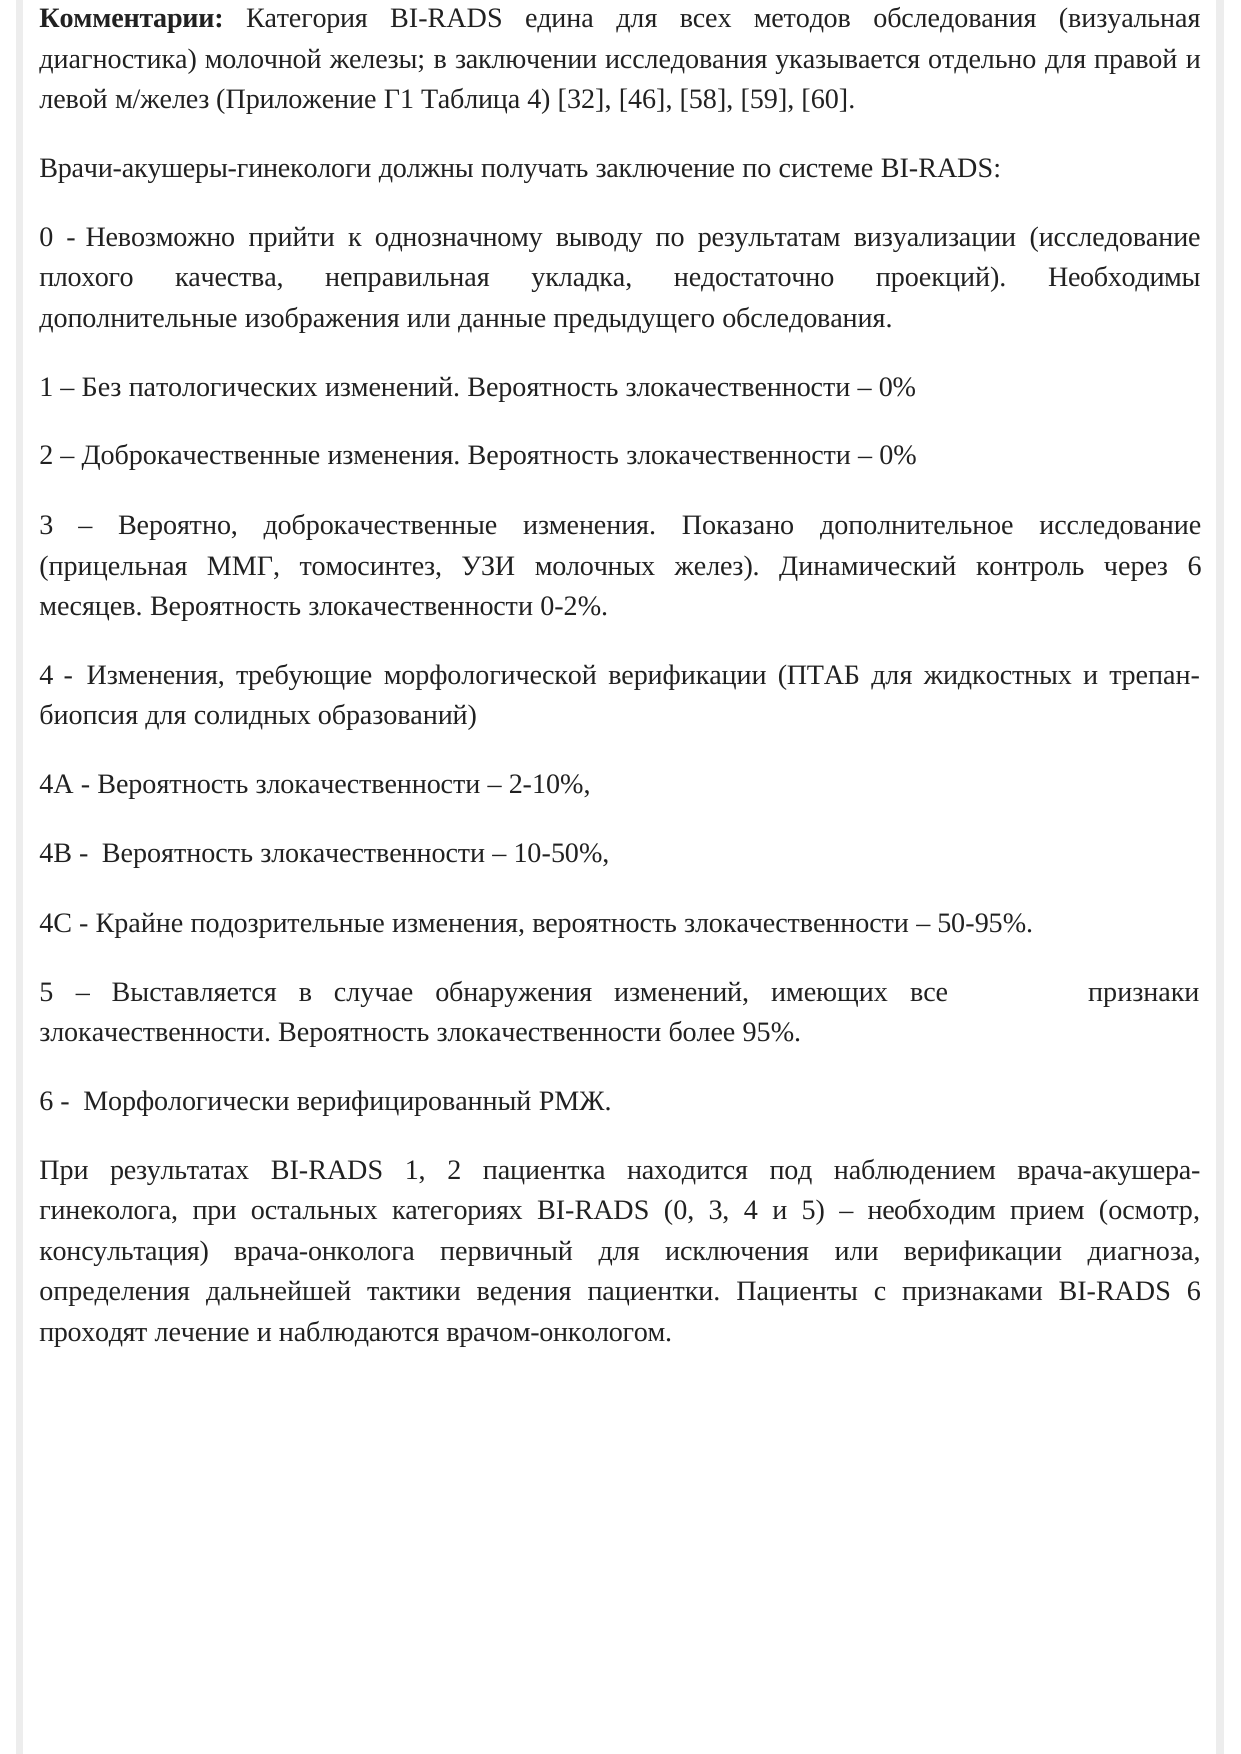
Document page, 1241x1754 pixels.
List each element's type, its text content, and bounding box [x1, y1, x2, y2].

list - Изменения, требующие морфологической верификации (ПТАБ для жидкостных и трепан- биопсия для солидных образований) [39, 658, 1200, 731]
list – Вероятно, доброкачественные изменения. Показано дополнительное исследование (прицельная ММГ, томосинтез, УЗИ молочных желез). Динамический контроль через 6 месяцев. Вероятность злокачественности 0-2%. [39, 508, 1201, 622]
text 1 – Без патологических изменений. Вероятность злокачественности – 0% 2 – Доброкачественные изменения. Вероятность злокачественности – 0% [39, 370, 926, 471]
list - Морфологически верифицированный РМЖ. [39, 1084, 1236, 1116]
text 4C - Крайне подозрительные изменения, вероятность злокачественности – 50-95%. [39, 906, 1236, 938]
text 4А - Вероятность злокачественности – 2-10%, 4B - Вероятность злокачественности – 10-50%, [39, 767, 620, 868]
text Комментарии: Категория BI-RADS едина для всех методов обследования (визуальная диагностика) молочной железы; в заключении исследования указывается отдельно для правой и левой м/желез (Приложение Г1 Таблица 4) [32], [46], [58], [59], [60]. [39, 1, 1201, 115]
list – Выставляется в случае обнаружения изменений, имеющих все признаки злокачественности. Вероятность злокачественности более 95%. [39, 975, 1201, 1048]
text Врачи-акушеры-гинекологи должны получать заключение по системе BI-RADS: [39, 151, 1236, 183]
text 0 - Невозможно прийти к однозначному выводу по результатам визуализации (исследование плохого качества, неправильная укладка, недостаточно проекций). Необходимы дополнительные изображения или данные предыдущего обследования. [39, 220, 1201, 333]
text При результатах BI-RADS 1, 2 пациентка находится под наблюдением врача-акушера- гинеколога, при остальных категориях BI-RADS (0, 3, 4 и 5) – необходим прием (осмотр, консультация) врача-онколога первичный для исключения или верификации диагноза, определения дальнейшей тактики ведения пациентки. Пациенты с признаками BI-RADS 6 проходят лечение и наблюдаются врачом-онкологом. [39, 1153, 1201, 1347]
